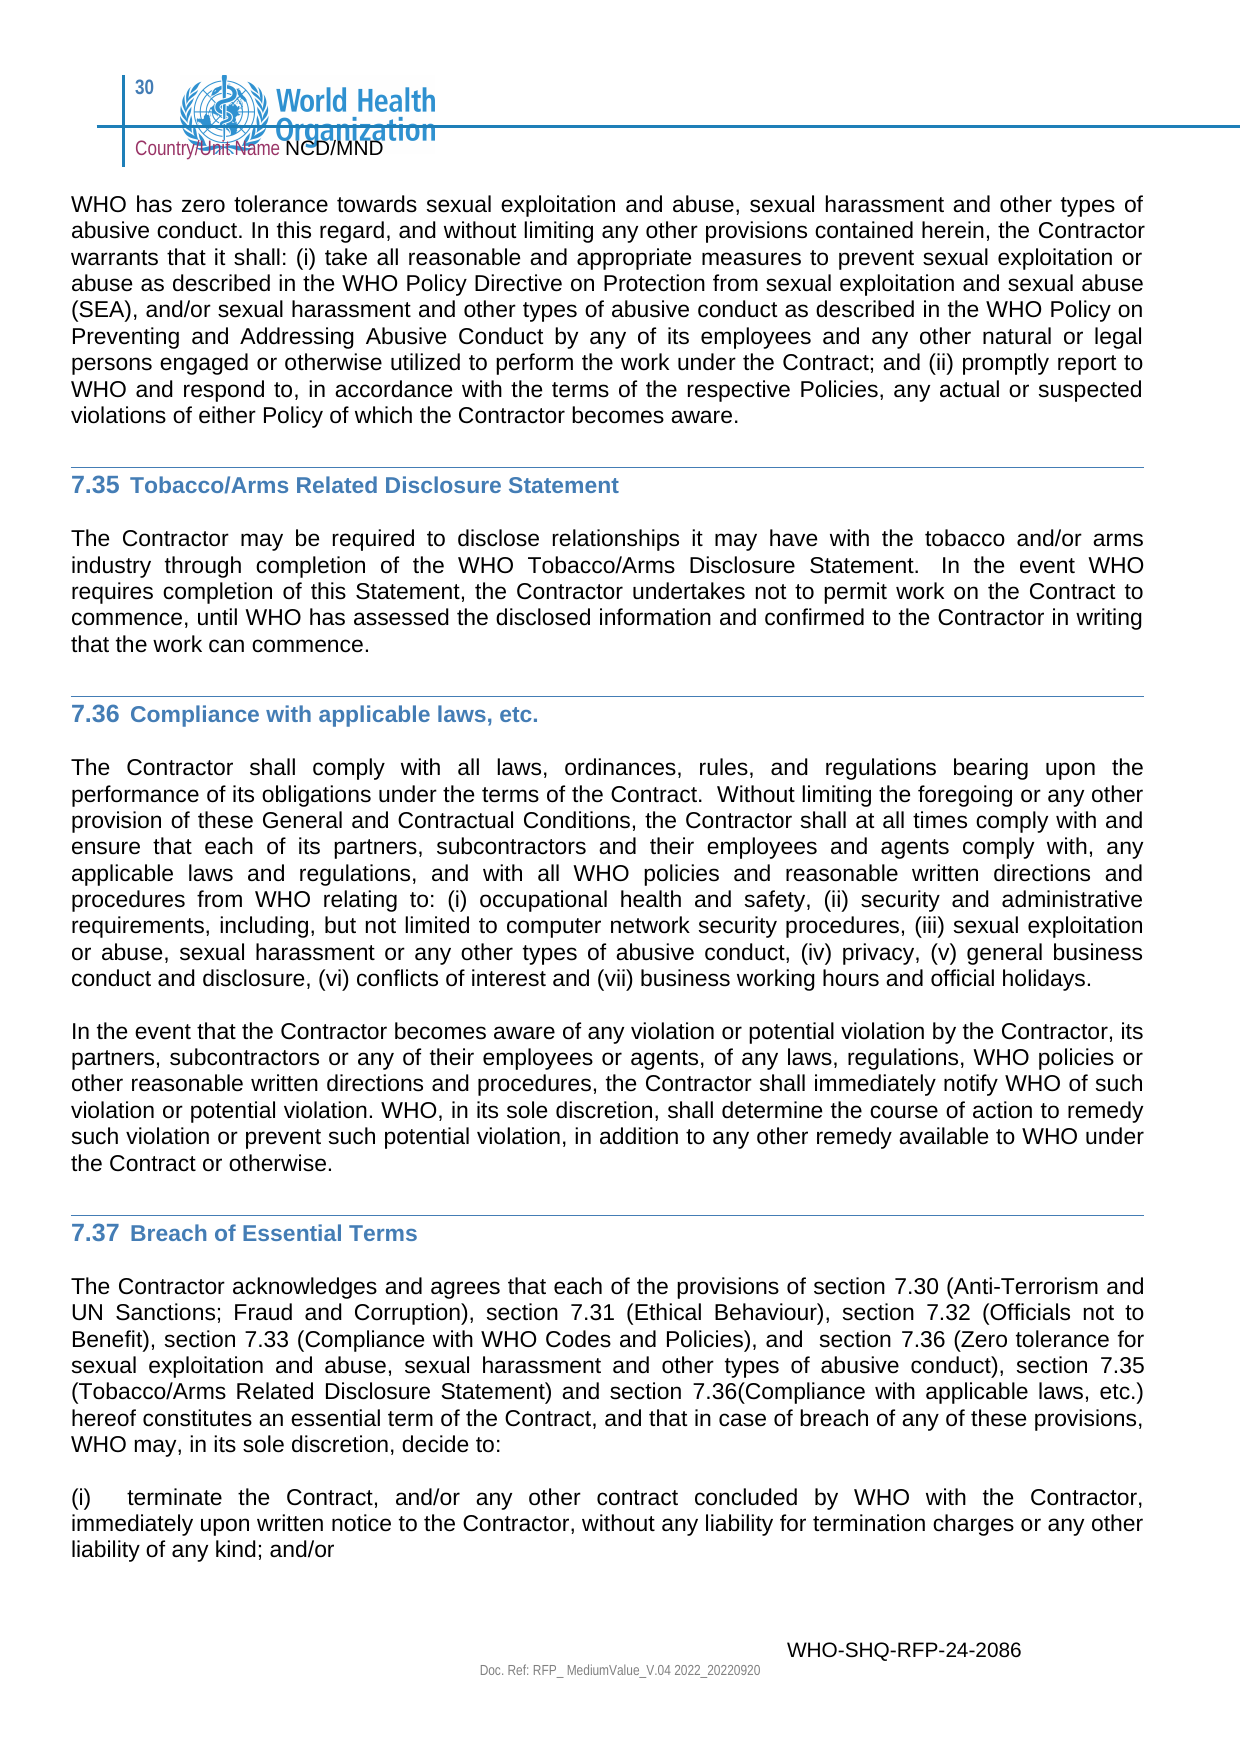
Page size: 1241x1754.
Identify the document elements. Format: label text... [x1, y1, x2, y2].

picture [237, 144, 242, 154]
picture [372, 142, 380, 153]
text In the event that the Contractor becomes aware of any violation or potential violation by the Contractor, its partners, subcontractors or any of their employees or agents, of any laws, regulations, WHO policies or other reasonable written directions and procedures, the Contractor shall immediately notify WHO of such violation or potential violation. WHO, in its sole discretion, shall determine the course of action to remedy such violation or prevent such potential violation, in addition to any other remedy available to WHO under the Contract or otherwise. [71, 1018, 1144, 1176]
picture [339, 143, 343, 154]
picture [180, 75, 435, 125]
subtitle Breach of Essential Terms [71, 1216, 1144, 1247]
picture [319, 142, 327, 153]
subtitle Compliance with applicable laws, etc. [71, 697, 1144, 728]
subtitle Tobacco/Arms Related Disclosure Statement [71, 468, 1144, 499]
text WHO has zero tolerance towards sexual exploitation and abuse, sexual harassment and other types of abusive conduct. In this regard, and without limiting any other provisions contained herein, the Contractor warrants that it shall: (i) take all reasonable and appropriate measures to prevent sexual exploitation or abuse as described in the WHO Policy Directive on Protection from sexual exploitation and sexual abuse (SEA), and/or sexual harassment and other types of abusive conduct as described in the WHO Policy on Preventing and Addressing Abusive Conduct by any of its employees and any other natural or legal persons engaged or otherwise utilized to perform the work under the Contract; and (ii) promptly report to WHO and respond to, in accordance with the terms of the respective Policies, any actual or suspected violations of either Policy of which the Contractor becomes aware. [71, 191, 1144, 428]
text The Contractor shall comply with all laws, ordinances, rules, and regulations bearing upon the performance of its obligations under the terms of the Contract. Without limiting the foregoing or any other provision of these General and Contractual Conditions, the Contractor shall at all times comply with and ensure that each of its partners, subcontractors and their employees and agents comply with, any applicable laws and regulations, and with all WHO policies and reasonable written directions and procedures from WHO relating to: (i) occupational health and safety, (ii) security and administrative requirements, including, but not limited to computer network security procedures, (iii) sexual exploitation or abuse, sexual harassment or any other types of abusive conduct, (iv) privacy, (v) general business conduct and disclosure, (vi) conflicts of interest and (vii) business working hours and official holidays. [71, 754, 1144, 991]
picture [346, 144, 350, 154]
picture [288, 143, 295, 154]
picture [180, 128, 435, 154]
text (i) terminate the Contract, and/or any other contract concluded by WHO with the Contractor, immediately upon written notice to the Contractor, without any liability for termination charges or any other liability of any kind; and/or [71, 1484, 1144, 1563]
text The Contractor acknowledges and agrees that each of the provisions of section 7.30 (Anti-Terrorism and UN Sanctions; Fraud and Corruption), section 7.31 (Ethical Behaviour), section 7.32 (Officials not to Benefit), section 7.33 (Compliance with WHO Codes and Policies), and section 7.34 (Zero tolerance for sexual exploitation and abuse, sexual harassment and other types of abusive conduct), section ‎7.35 (Tobacco/Arms Related Disclosure Statement) and section ‎7.36(Compliance with applicable laws, etc.) hereof constitutes an essential term of the Contract, and that in case of breach of any of these provisions, WHO may, in its sole discretion, decide to: [71, 1273, 1144, 1457]
text The Contractor may be required to disclose relationships it may have with the tobacco and/or arms industry through completion of the WHO Tobacco/Arms Disclosure Statement. In the event WHO requires completion of this Statement, the Contractor undertakes not to permit work on the Contract to commence, until WHO has assessed the disclosed information and confirmed to the Contractor in writing that the work can commence. [71, 525, 1144, 657]
picture [356, 143, 363, 154]
